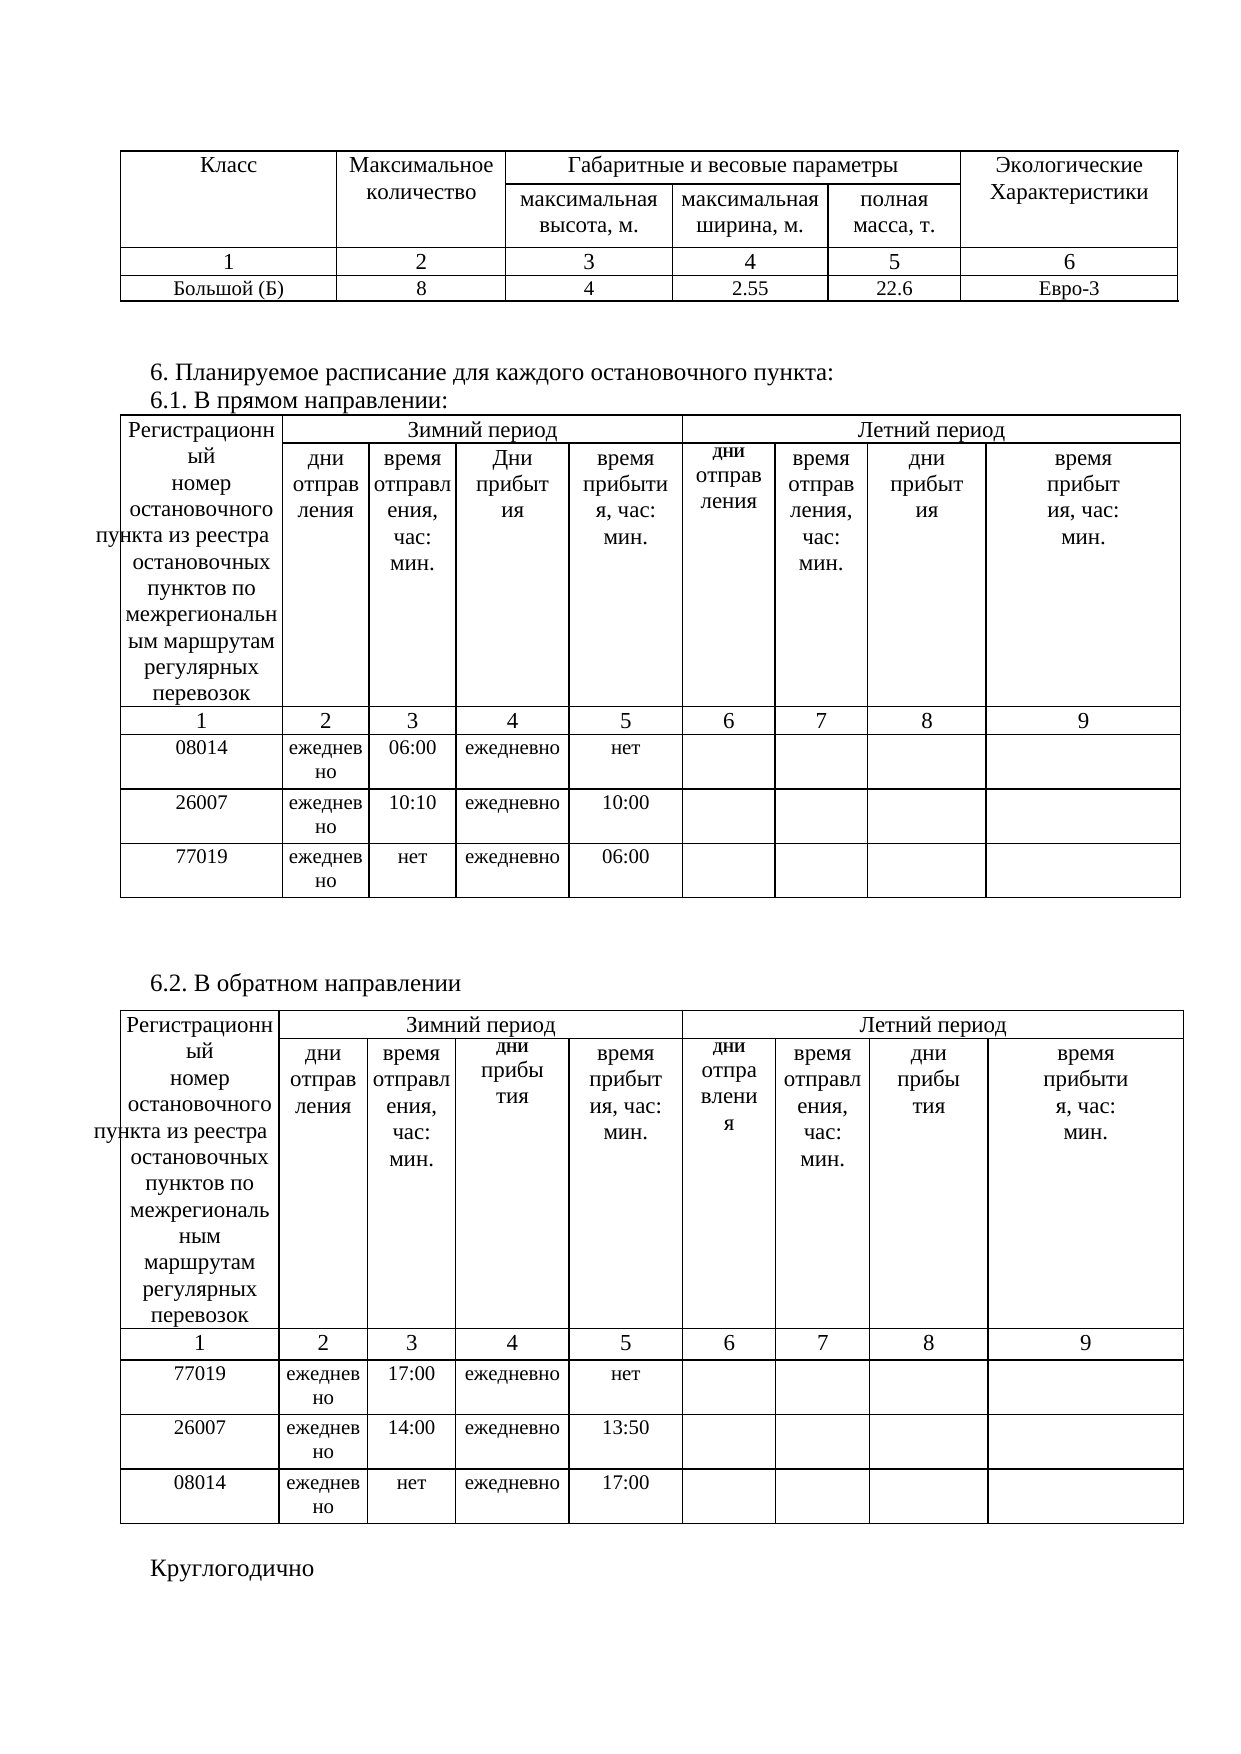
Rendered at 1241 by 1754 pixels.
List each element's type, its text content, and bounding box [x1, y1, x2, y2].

table_cell полная масса, т. [829, 185, 960, 247]
table_cell ДНИ прибы тия [456, 1039, 568, 1327]
table_cell [776, 1361, 869, 1414]
table_cell ежедневно [457, 790, 568, 842]
table_cell 7 [776, 707, 867, 734]
table_cell Большой (Б) [121, 276, 336, 300]
table_cell ежедневно [456, 1415, 568, 1468]
table_cell [989, 1470, 1183, 1522]
table_cell нет [570, 735, 682, 788]
table_cell 8 [868, 707, 985, 734]
table_cell время отправ ления, час: мин. [776, 444, 867, 706]
table_cell [683, 735, 774, 788]
table_cell [683, 1361, 775, 1414]
table_cell 4 [457, 707, 568, 734]
table_cell 1 [121, 248, 336, 274]
table_cell ДНИ отправ ления [683, 444, 774, 706]
table_cell [868, 844, 985, 897]
table_cell [776, 735, 867, 788]
text 6. Планируемое расписание для каждого остановочного пункта: [150, 357, 1090, 386]
table_cell ежедневно [280, 1361, 367, 1414]
table_cell 10:10 [370, 790, 455, 842]
table_cell 06:00 [370, 735, 455, 788]
table_cell время прибыт ия, час: мин. [570, 1039, 682, 1327]
table_cell 5 [570, 707, 682, 734]
table_cell 77019 [121, 844, 282, 897]
table_header Регистрационный номер остановочного пункта из реестра остановочных пунктов по межрегиональным маршрутам регулярных перевозок [121, 416, 282, 706]
table_cell 2 [280, 1329, 367, 1359]
text 6.1. В прямом направлении: [150, 386, 1090, 414]
table_cell [868, 735, 985, 788]
table_cell максимальная высота, м. [506, 185, 672, 247]
table_header Зимний период [280, 1011, 682, 1038]
table_cell 1 [121, 707, 282, 734]
table_header Экологические Характеристики [961, 152, 1177, 247]
table_cell [989, 1415, 1183, 1468]
table_cell дни прибыт ия [868, 444, 985, 706]
table_cell дни отправ ления [283, 444, 368, 706]
table_header Максимальное количество [337, 152, 505, 247]
table_cell время отправл ения, час: мин. [370, 444, 455, 706]
table_cell нет [570, 1361, 682, 1414]
table_header Летний период [683, 416, 1180, 442]
table_cell время отправл ения, час: мин. [776, 1039, 869, 1327]
table_cell [989, 1361, 1183, 1414]
table_cell максимальная ширина, м. [673, 185, 827, 247]
table_cell ДНИ отпра влени я [683, 1039, 775, 1327]
text 6.2. В обратном направлении [150, 968, 1090, 997]
table_cell время прибыти я, час: мин. [989, 1039, 1183, 1327]
table_cell [870, 1361, 987, 1414]
table_cell 26007 [121, 790, 282, 842]
table_cell 06:00 [570, 844, 682, 897]
table_cell 6 [683, 707, 774, 734]
table_cell 2.55 [673, 276, 827, 300]
table_header Зимний период [283, 416, 682, 442]
table_cell 4 [456, 1329, 568, 1359]
table_cell 08014 [121, 735, 282, 788]
table_cell 9 [987, 707, 1180, 734]
table_cell Дни прибыт ия [457, 444, 568, 706]
table_cell [683, 844, 774, 897]
table_cell 8 [337, 276, 505, 300]
table_cell нет [368, 1470, 455, 1522]
table_cell 8 [870, 1329, 987, 1359]
table_cell нет [370, 844, 455, 897]
table_cell дни отправ ления [280, 1039, 367, 1327]
text Круглогодично [150, 1553, 1090, 1582]
table_cell 17:00 [570, 1470, 682, 1522]
table_cell ежедневно [283, 844, 368, 897]
table_header Габаритные и весовые параметры [506, 152, 960, 183]
table_cell [776, 844, 867, 897]
table_cell 5 [829, 248, 960, 274]
table_cell 4 [673, 248, 827, 274]
table_cell [683, 790, 774, 842]
table_cell 9 [989, 1329, 1183, 1359]
table_cell 5 [570, 1329, 682, 1359]
table_cell 3 [368, 1329, 455, 1359]
table_cell 22.6 [829, 276, 960, 300]
table_cell 2 [283, 707, 368, 734]
table_cell время отправл ения, час: мин. [368, 1039, 455, 1327]
table_cell 77019 [121, 1361, 278, 1414]
table_header Класс [121, 152, 336, 247]
table_cell [987, 790, 1180, 842]
table_cell [868, 790, 985, 842]
table_cell [683, 1470, 775, 1522]
table_cell [776, 1415, 869, 1468]
table_cell 7 [776, 1329, 869, 1359]
table_cell 2 [337, 248, 505, 274]
table_cell 4 [506, 276, 672, 300]
table_header Летний период [683, 1011, 1183, 1038]
table_cell ежедневно [283, 790, 368, 842]
table_cell [987, 735, 1180, 788]
table_cell ежедневно [280, 1470, 367, 1522]
table_cell 6 [683, 1329, 775, 1359]
table_cell [776, 1470, 869, 1522]
table_cell ежедневно [456, 1361, 568, 1414]
table_cell [870, 1470, 987, 1522]
table_cell 1 [121, 1329, 278, 1359]
table_cell [776, 790, 867, 842]
table_cell 26007 [121, 1415, 278, 1468]
table_header Регистрационный номер остановочного пункта из реестра остановочных пунктов по межрегиональным маршрутам регулярных перевозок [121, 1011, 278, 1327]
table_cell 08014 [121, 1470, 278, 1522]
table_cell дни прибы тия [870, 1039, 987, 1327]
table_cell ежедневно [457, 844, 568, 897]
table_cell ежедневно [280, 1415, 367, 1468]
table_cell ежедневно [456, 1470, 568, 1522]
table_cell Евро-3 [961, 276, 1177, 300]
table_cell 3 [506, 248, 672, 274]
table_cell 14:00 [368, 1415, 455, 1468]
table_cell 10:00 [570, 790, 682, 842]
table_cell [870, 1415, 987, 1468]
table_cell ежедневно [457, 735, 568, 788]
table_cell 3 [370, 707, 455, 734]
table_cell [987, 844, 1180, 897]
table_cell 17:00 [368, 1361, 455, 1414]
table_cell 13:50 [570, 1415, 682, 1468]
table_cell 6 [961, 248, 1177, 274]
table_cell [683, 1415, 775, 1468]
table_cell ежедневно [283, 735, 368, 788]
table_cell время прибыт ия, час: мин. [987, 444, 1180, 706]
table_cell время прибыти я, час: мин. [570, 444, 682, 706]
